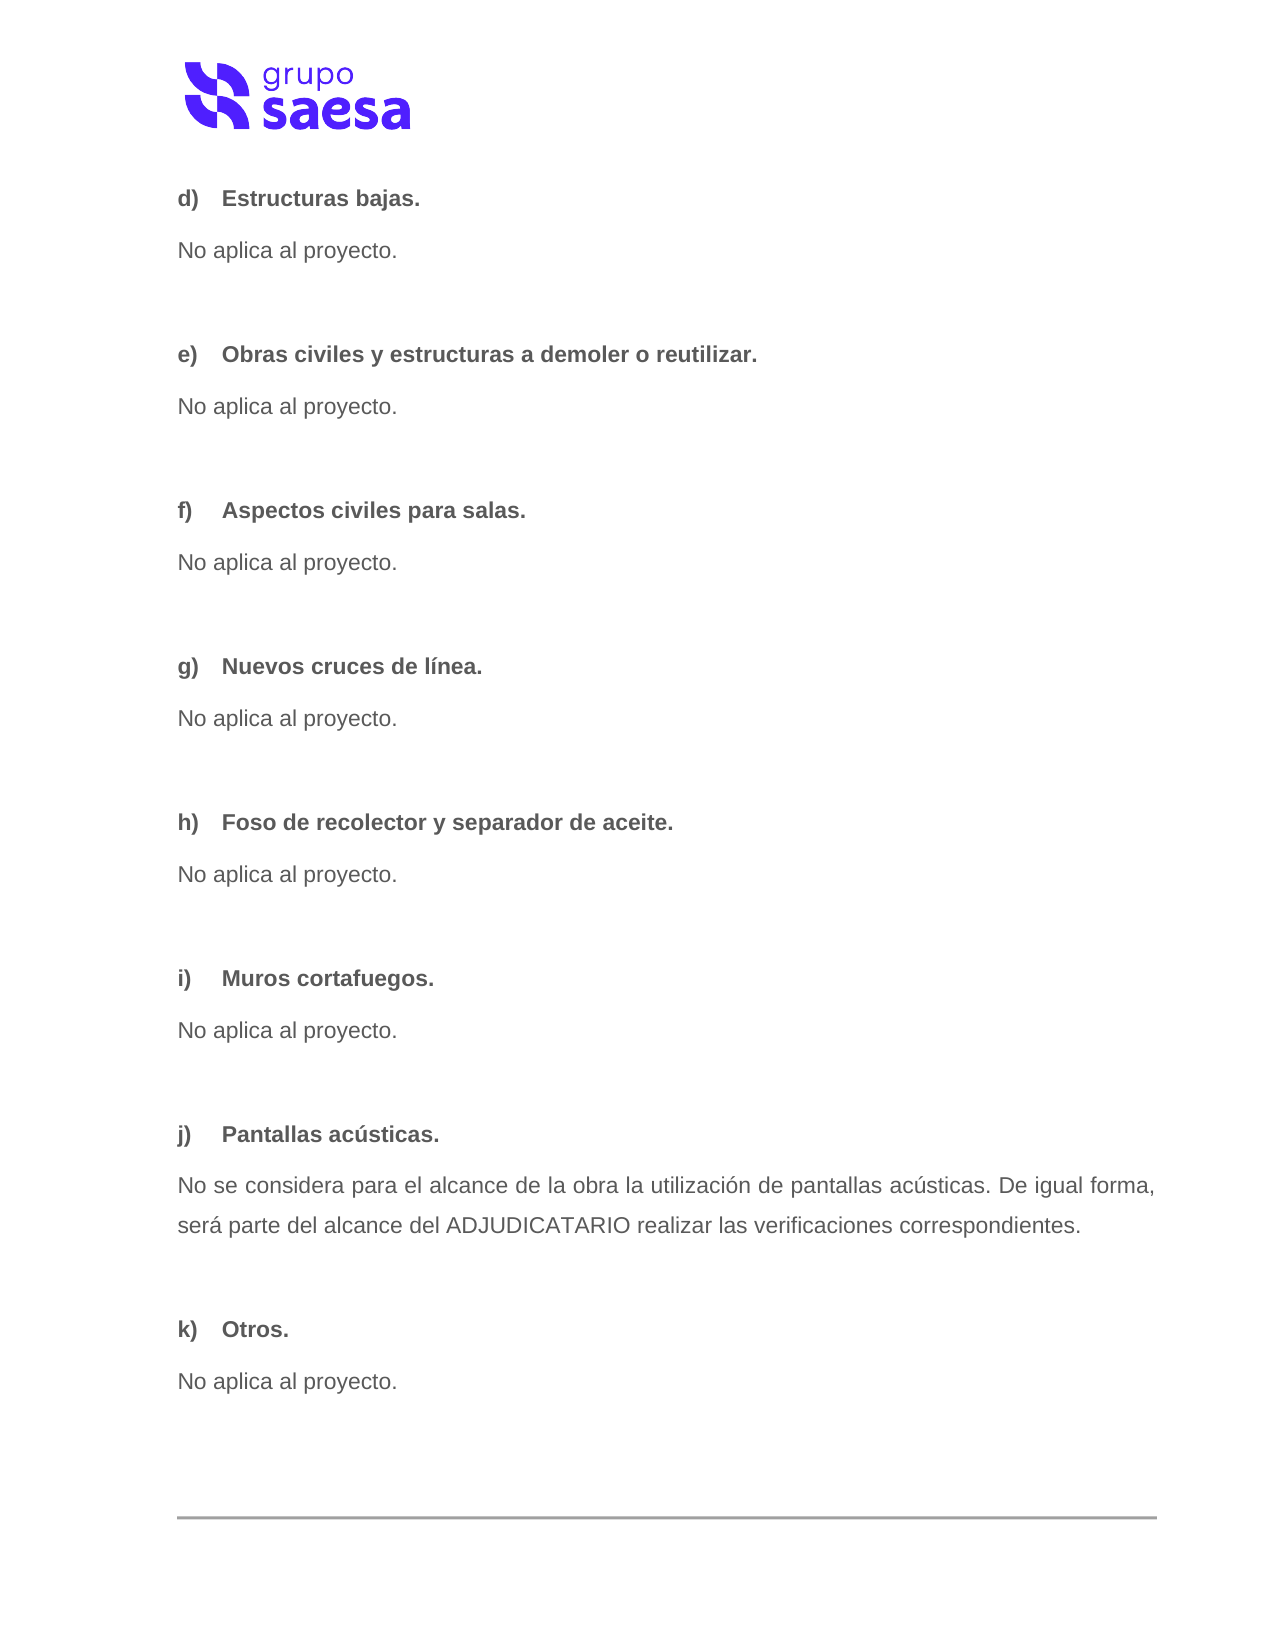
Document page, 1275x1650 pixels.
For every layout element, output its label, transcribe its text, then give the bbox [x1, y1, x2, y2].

list Obras civiles y estructuras a demoler o reutilizar. [177, 341, 1157, 367]
text No aplica al proyecto. [177, 393, 1157, 419]
text No aplica al proyecto. [177, 1017, 1157, 1043]
list Otros. [177, 1316, 1157, 1342]
text No aplica al proyecto. [177, 549, 1157, 575]
list Estructuras bajas. [177, 185, 1157, 211]
text No aplica al proyecto. [177, 1368, 1157, 1394]
list Foso de recolector y separador de aceite. [177, 809, 1157, 835]
text No aplica al proyecto. [177, 237, 1157, 263]
text No se considera para el alcance de la obra la utilización de pantallas acústicas. De igual forma, será parte del alcance del ADJUDICATARIO realizar las verificaciones correspondientes. [177, 1172, 1157, 1238]
text No aplica al proyecto. [177, 705, 1157, 731]
list Aspectos civiles para salas. [177, 497, 1157, 523]
text No aplica al proyecto. [177, 861, 1157, 887]
picture [177, 56, 417, 132]
list Muros cortafuegos. [177, 964, 1157, 991]
list Pantallas acústicas. [177, 1121, 1157, 1147]
list Nuevos cruces de línea. [177, 653, 1157, 679]
